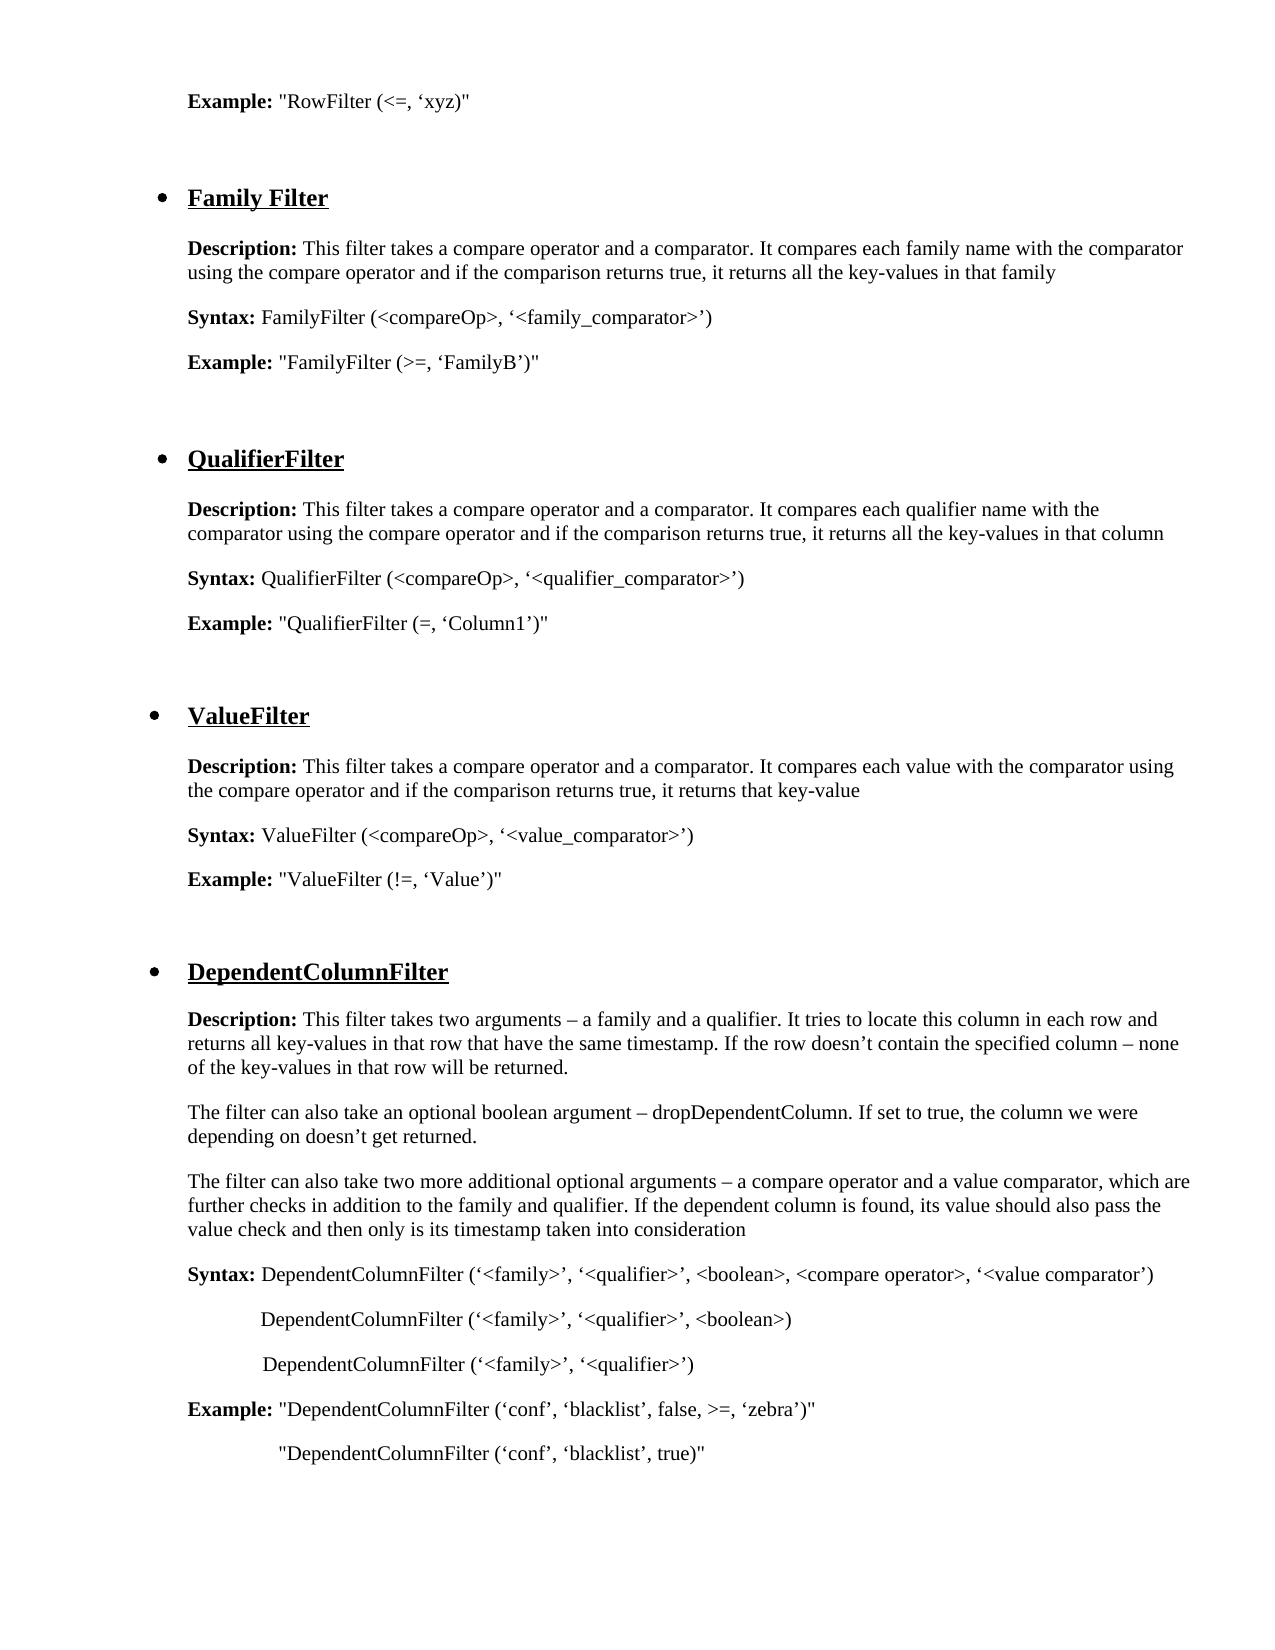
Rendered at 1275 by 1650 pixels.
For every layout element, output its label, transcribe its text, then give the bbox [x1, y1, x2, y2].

text DependentColumnFilter (‘<family>’, ‘<qualifier>’) [187, 1352, 1196, 1376]
text Description: This filter takes two arguments – a family and a qualifier. It tries to locate this column in each row and returns all key-values in that row that have the same timestamp. If the row doesn’t contain the specified column – none of the key-values in that row will be returned. [187, 1007, 1196, 1079]
text Syntax: QualifierFilter (<compareOp>, ‘<qualifier_comparator>’) [187, 566, 1196, 590]
text Example: "QualifierFilter (=, ‘Column1’)" [187, 611, 1196, 635]
text The filter can also take an optional boolean argument – dropDependentColumn. If set to true, the column we were depending on doesn’t get returned. [187, 1100, 1196, 1148]
text "DependentColumnFilter (‘conf’, ‘blacklist’, true)" [187, 1441, 1196, 1465]
list Description: This filter takes a compare operator and a comparator. It compares each qualifier name with the comparator using the compare operator and if the comparison returns true, it returns all the key-values in that column [187, 497, 1196, 545]
text DependentColumnFilter (‘<family>’, ‘<qualifier>’, <boolean>) [187, 1307, 1196, 1331]
text Syntax: ValueFilter (<compareOp>, ‘<value_comparator>’) [187, 822, 1196, 847]
text Example: "RowFilter (<=, ‘xyz)" [187, 89, 1196, 113]
text Example: "ValueFilter (!=, ‘Value’)" [187, 867, 1196, 891]
list Description: This filter takes a compare operator and a comparator. It compares each value with the comparator using the compare operator and if the comparison returns true, it returns that key-value [187, 753, 1196, 802]
list Description: This filter takes a compare operator and a comparator. It compares each family name with the comparator using the compare operator and if the comparison returns true, it returns all the key-values in that family [187, 236, 1196, 284]
list DependentColumnFilter [150, 957, 1196, 986]
list ValueFilter [150, 701, 1196, 729]
text Syntax: DependentColumnFilter (‘<family>’, ‘<qualifier>’, <boolean>, <compare operator>, ‘<value comparator’) [187, 1262, 1196, 1286]
list Family Filter [158, 183, 1196, 212]
text Syntax: FamilyFilter (<compareOp>, ‘<family_comparator>’) [187, 305, 1196, 329]
list QualifierFilter [158, 444, 1196, 473]
text Example: "FamilyFilter (>=, ‘FamilyB’)" [187, 350, 1196, 374]
text Example: "DependentColumnFilter (‘conf’, ‘blacklist’, false, >=, ‘zebra’)" [187, 1396, 1196, 1421]
text The filter can also take two more additional optional arguments – a compare operator and a value comparator, which are further checks in addition to the family and qualifier. If the dependent column is found, its value should also pass the value check and then only is its timestamp taken into consideration [187, 1169, 1196, 1241]
